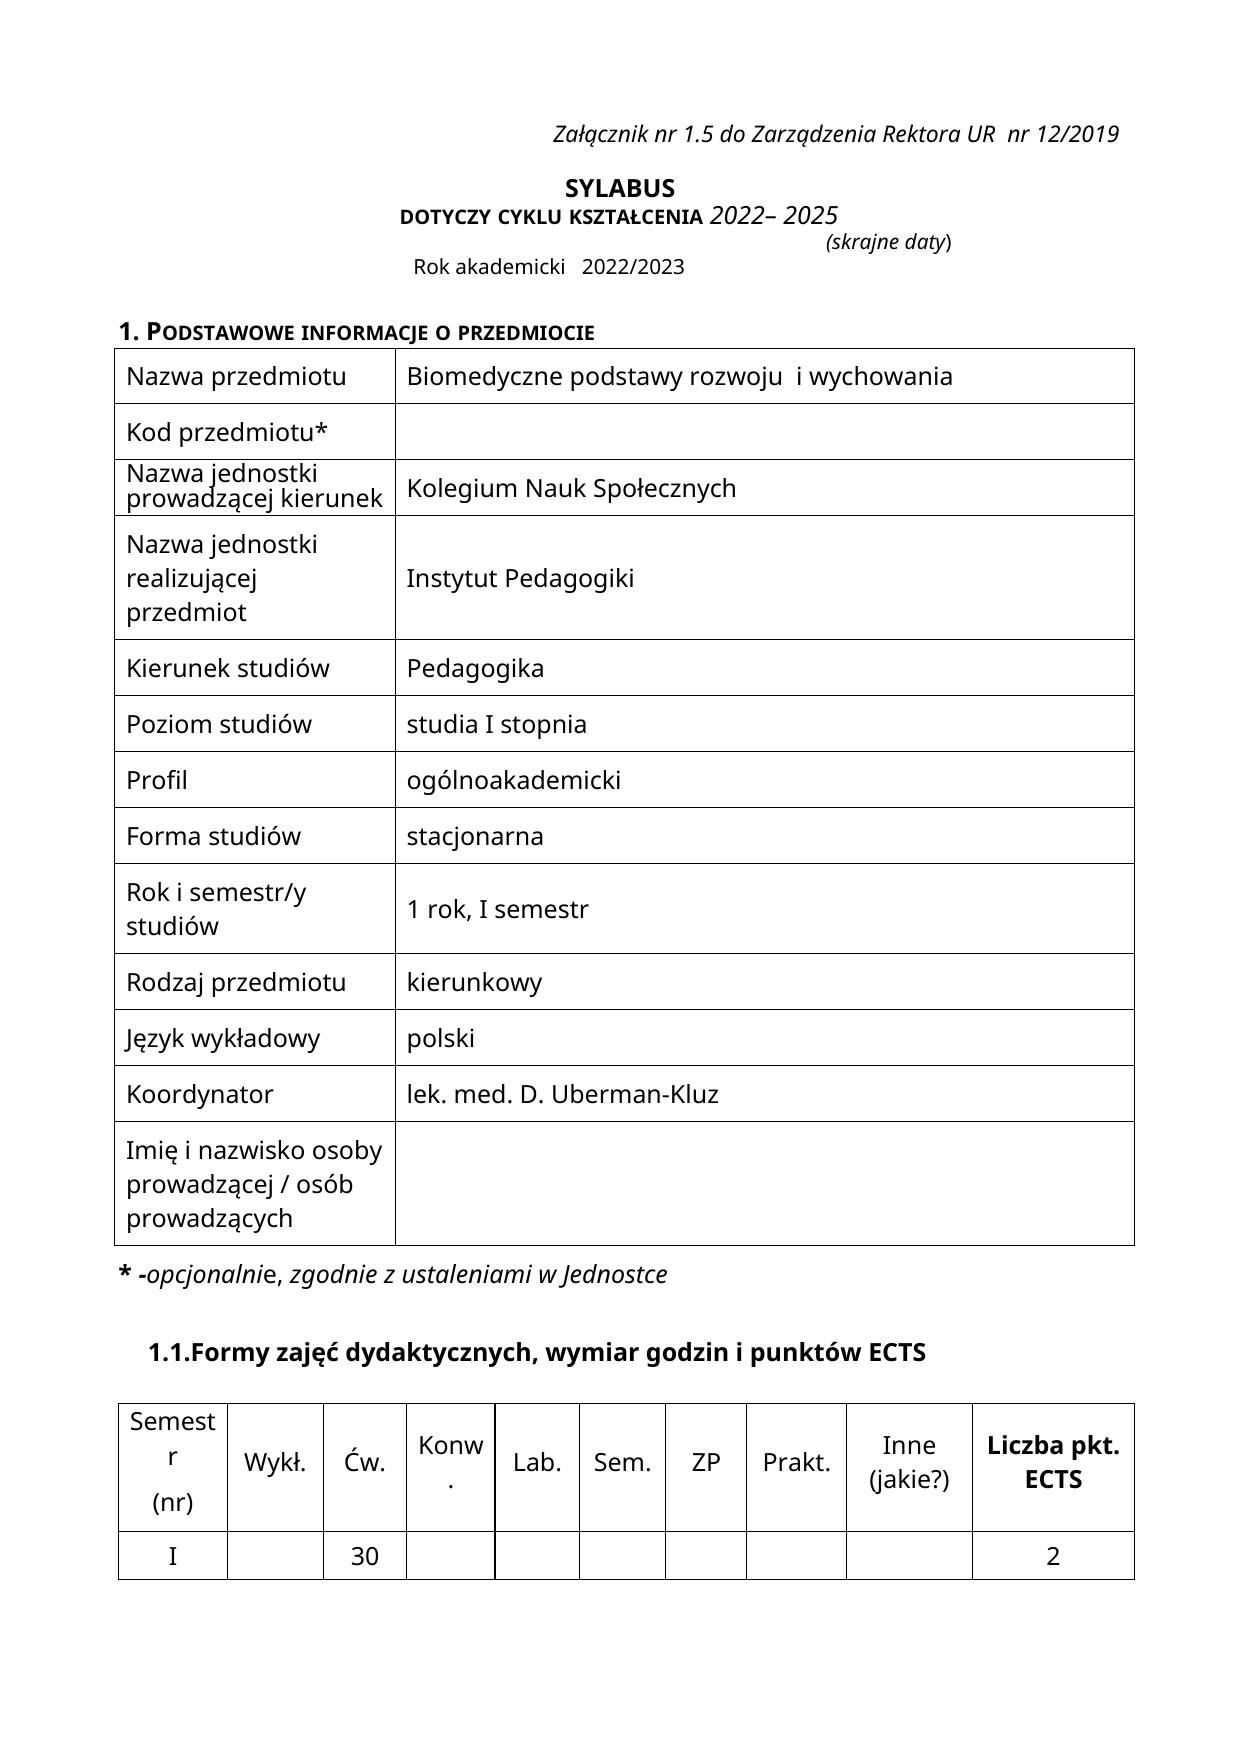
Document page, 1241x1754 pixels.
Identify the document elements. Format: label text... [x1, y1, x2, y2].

table_header Inne (jakie?) [847, 1404, 972, 1531]
table_cell 1 rok, I semestr [396, 864, 1134, 953]
table_cell Profil [115, 752, 395, 807]
text (skrajne daty) [118, 229, 1122, 254]
table_cell polski [396, 1010, 1134, 1065]
table_header Liczba pkt. ECTS [973, 1404, 1134, 1531]
table_cell I [119, 1532, 227, 1578]
text Rok akademicki 2022/2023 [118, 254, 1122, 279]
table_cell Nazwa jednostki realizującej przedmiot [115, 516, 395, 639]
table_cell Nazwa jednostki prowadzącej kierunek [115, 460, 395, 515]
table_cell 2 [973, 1532, 1134, 1578]
table_cell Forma studiów [115, 808, 395, 863]
table_cell [847, 1532, 972, 1578]
table_header Konw. [407, 1404, 494, 1531]
text dotyczy cyklu kształcenia 2022– 2025 [118, 204, 1122, 229]
table_cell [407, 1532, 494, 1578]
text SYLABUS [118, 170, 1122, 204]
table_cell Instytut Pedagogiki [396, 516, 1134, 639]
table_cell Rok i semestr/y studiów [115, 864, 395, 953]
table_cell Kolegium Nauk Społecznych [396, 460, 1134, 515]
table_cell Kierunek studiów [115, 640, 395, 695]
text 1.1.Formy zajęć dydaktycznych, wymiar godzin i punktów ECTS [148, 1335, 1122, 1369]
table_header Prakt. [747, 1404, 846, 1531]
table_cell [666, 1532, 746, 1578]
table_header Biomedyczne podstawy rozwoju i wychowania [396, 349, 1134, 403]
table_cell Pedagogika [396, 640, 1134, 695]
table_cell [396, 404, 1134, 459]
table_header Nazwa przedmiotu [115, 349, 395, 403]
table_cell Język wykładowy [115, 1010, 395, 1065]
table_header Ćw. [324, 1404, 406, 1531]
table_cell stacjonarna [396, 808, 1134, 863]
table_header Sem. [580, 1404, 665, 1531]
table_cell [747, 1532, 846, 1578]
text Załącznik nr 1.5 do Zarządzenia Rektora UR nr 12/2019 [118, 118, 1122, 149]
table_cell studia I stopnia [396, 696, 1134, 751]
table_header Lab. [496, 1404, 579, 1531]
text 1. Podstawowe informacje o przedmiocie [118, 313, 1122, 347]
table_cell ogólnoakademicki [396, 752, 1134, 807]
table_cell Kod przedmiotu* [115, 404, 395, 459]
table_cell Rodzaj przedmiotu [115, 954, 395, 1009]
table_header Semestr (nr) [119, 1404, 227, 1531]
table_cell Imię i nazwisko osoby prowadzącej / osób prowadzących [115, 1122, 395, 1245]
text * -opcjonalnie, zgodnie z ustaleniami w Jednostce [118, 1256, 1122, 1290]
table_cell [396, 1122, 1134, 1245]
table_cell [228, 1532, 323, 1578]
table_header ZP [666, 1404, 746, 1531]
table_cell [580, 1532, 665, 1578]
table_header Wykł. [228, 1404, 323, 1531]
table_cell Poziom studiów [115, 696, 395, 751]
table_cell kierunkowy [396, 954, 1134, 1009]
table_cell lek. med. D. Uberman-Kluz [396, 1066, 1134, 1121]
table_cell Koordynator [115, 1066, 395, 1121]
table_cell 30 [324, 1532, 406, 1578]
table_cell [496, 1532, 579, 1578]
